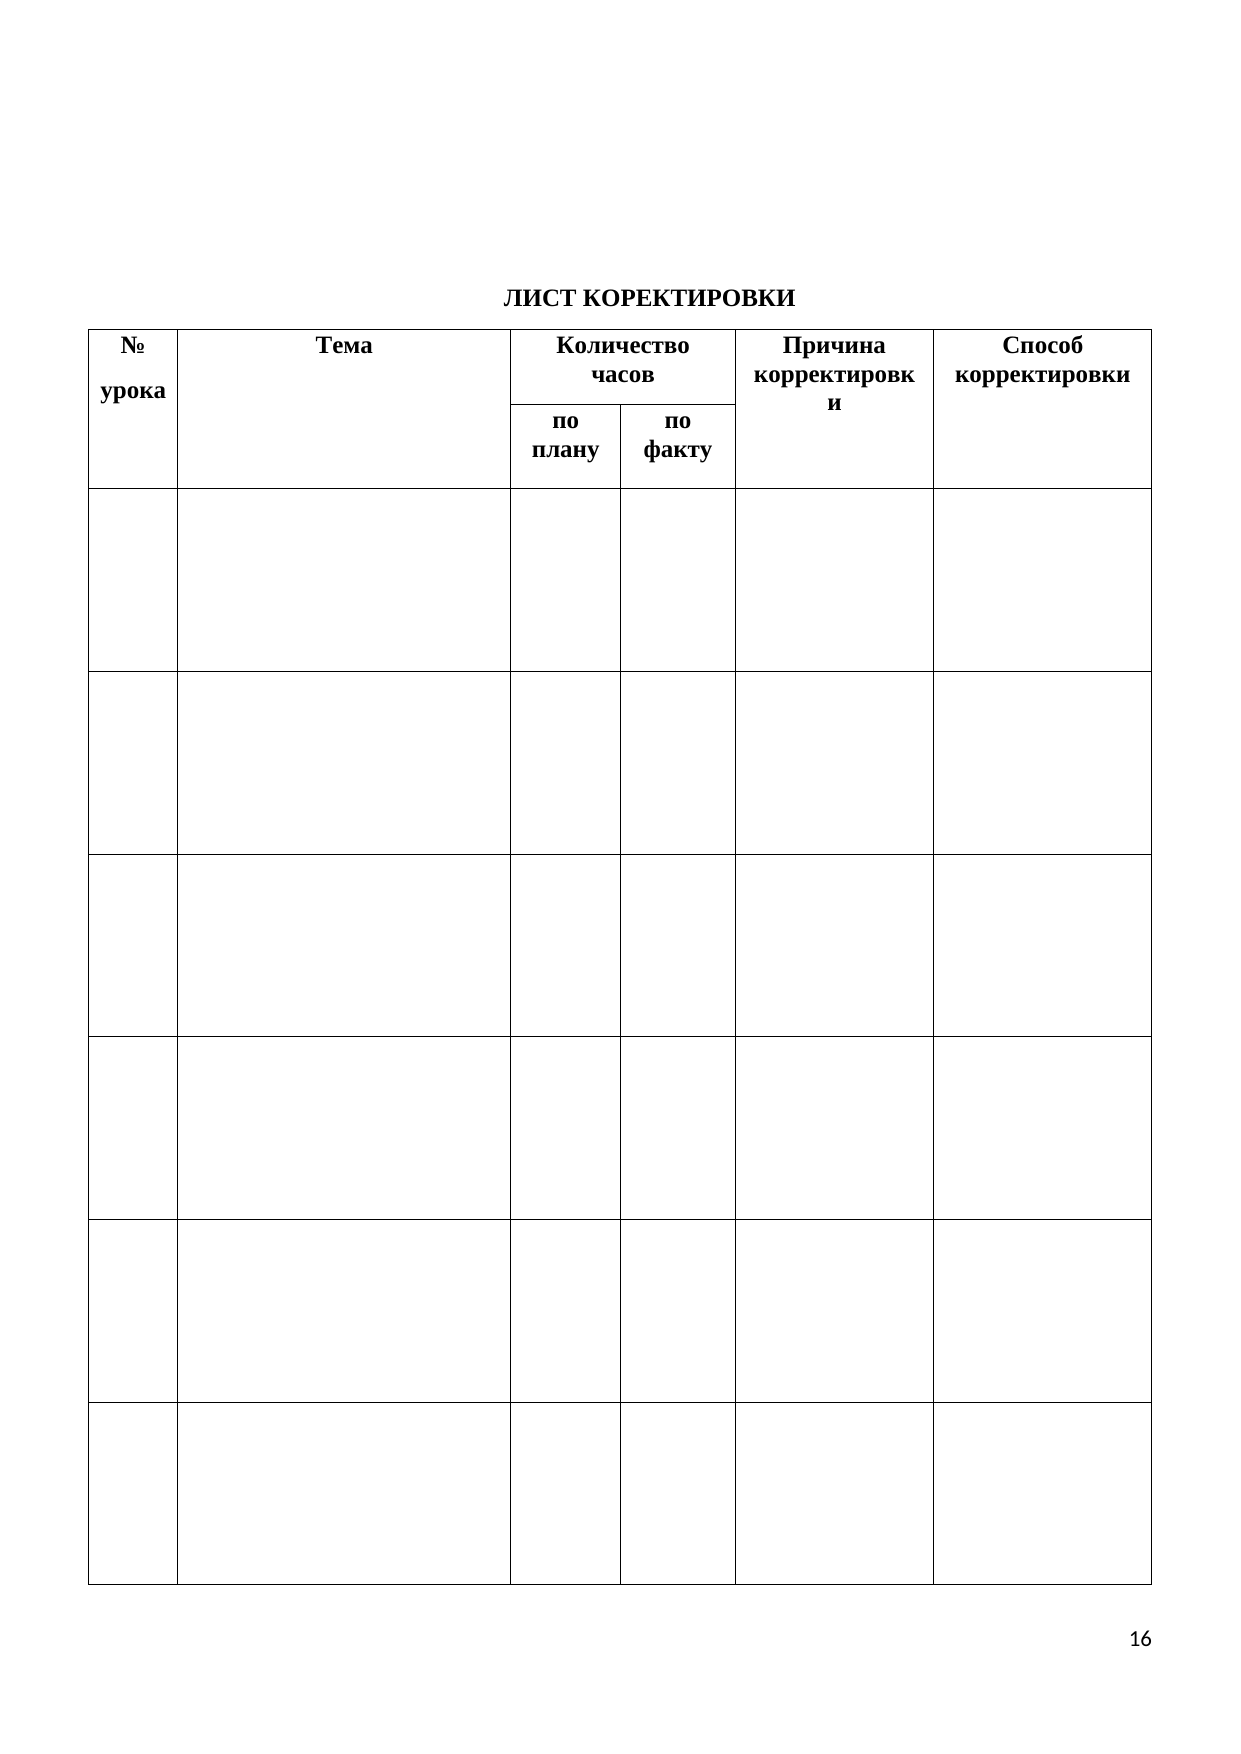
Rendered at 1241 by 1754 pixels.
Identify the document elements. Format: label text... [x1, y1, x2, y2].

table_cell [934, 1037, 1151, 1219]
table_cell [934, 1403, 1151, 1584]
table_cell [511, 1220, 620, 1402]
table_cell [178, 1220, 510, 1402]
table_cell [89, 855, 177, 1036]
table_cell [736, 1403, 933, 1584]
table_cell [621, 1220, 735, 1402]
table_header Способ корректировки [934, 330, 1151, 488]
table_cell [89, 1220, 177, 1402]
table_cell [178, 672, 510, 853]
table_cell [511, 1037, 620, 1219]
table_cell [736, 489, 933, 671]
table_cell [89, 1403, 177, 1584]
table_cell [511, 1403, 620, 1584]
table_cell [511, 489, 620, 671]
table_cell [736, 672, 933, 853]
table_cell [621, 855, 735, 1036]
table_cell по плану [511, 405, 620, 488]
text ЛИСТ КОРЕКТИРОВКИ [148, 283, 1152, 312]
table_cell [934, 672, 1151, 853]
table_header № урока [89, 330, 177, 488]
table_cell [934, 855, 1151, 1036]
table_cell [178, 1403, 510, 1584]
table_header Причина корректировки [736, 330, 933, 488]
table_cell [178, 1037, 510, 1219]
table_header Количество часов [511, 330, 735, 404]
table_header Тема [178, 330, 510, 488]
table_cell [736, 1220, 933, 1402]
table_cell [178, 855, 510, 1036]
table_cell [621, 489, 735, 671]
table_cell [89, 489, 177, 671]
table_cell [621, 1403, 735, 1584]
table_cell [934, 489, 1151, 671]
table_cell [736, 855, 933, 1036]
table_cell [736, 1037, 933, 1219]
table_cell [511, 855, 620, 1036]
table_cell [89, 672, 177, 853]
table_cell [621, 1037, 735, 1219]
table_cell [178, 489, 510, 671]
table_cell по факту [621, 405, 735, 488]
table_cell [511, 672, 620, 853]
table_cell [621, 672, 735, 853]
table_cell [934, 1220, 1151, 1402]
table_cell [89, 1037, 177, 1219]
